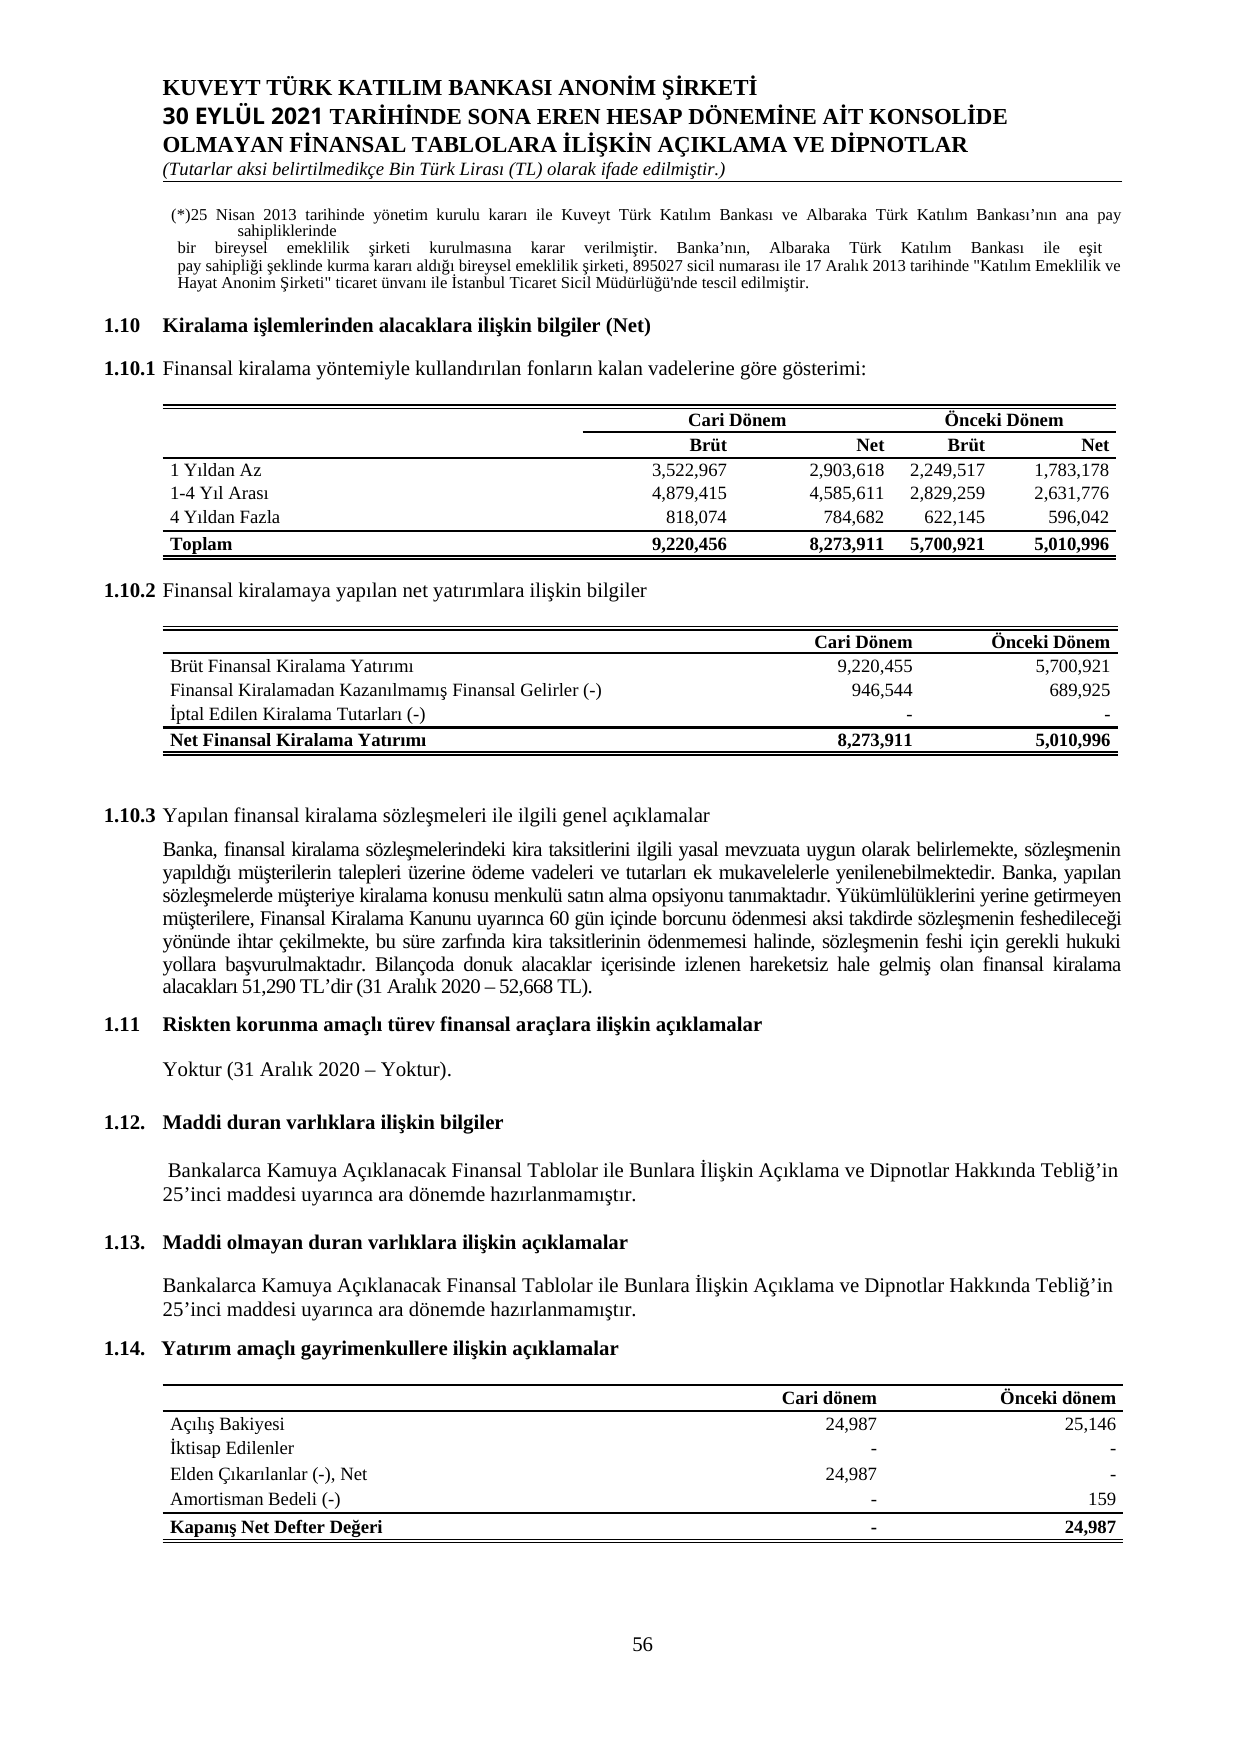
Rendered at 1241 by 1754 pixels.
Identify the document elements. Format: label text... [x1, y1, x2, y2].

text bir bireysel emeklilik şirketi kurulmasına karar verilmiştir. Banka’nın, Albaraka Türk Katılım Bankası ile eşit pay sahipliği şeklinde kurma kararı aldığı bireysel emeklilik şirketi, 895027 sicil numarası ile 17 Aralık 2013 tarihinde "Katılım Emeklilik ve Hayat Anonim Şirketi" ticaret ünvanı ile İstanbul Ticaret Sicil Müdürlüğü'nde tescil edilmiştir. [177, 240, 1122, 292]
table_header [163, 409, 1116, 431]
text 1.14. Yatırım amaçlı gayrimenkullere ilişkin açıklamalar [103, 1336, 1122, 1360]
text Bankalarca Kamuya Açıklanacak Finansal Tablolar ile Bunlara İlişkin Açıklama ve Dipnotlar Hakkında Tebliğ’in 25’inci maddesi uyarınca ara dönemde hazırlanmamıştır. [162, 1273, 1122, 1321]
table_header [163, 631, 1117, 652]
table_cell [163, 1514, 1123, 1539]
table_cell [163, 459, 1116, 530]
text (*)25 Nisan 2013 tarihinde yönetim kurulu kararı ile Kuveyt Türk Katılım Bankası ve Albaraka Türk Katılım Bankası’nın ana pay sahipliklerinde [162, 206, 1122, 240]
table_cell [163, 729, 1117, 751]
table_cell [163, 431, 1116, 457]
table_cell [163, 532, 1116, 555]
text Banka, finansal kiralama sözleşmelerindeki kira taksitlerini ilgili yasal mevzuata uygun olarak belirlemekte, sözleşmenin yapıldığı müşterilerin talepleri üzerine ödeme vadeleri ve tutarları ek mukavelelerle yenilenebilmektedir. Banka, yapılan sözleşmelerde müşteriye kiralama konusu menkulü satın alma opsiyonu tanımaktadır. Yükümlülüklerini yerine getirmeyen müşterilere, Finansal Kiralama Kanunu uyarınca 60 gün içinde borcunu ödenmesi aksi takdirde sözleşmenin feshedileceği yönünde ihtar çekilmekte, bu süre zarfında kira taksitlerinin ödenmemesi halinde, sözleşmenin feshi için gerekli hukuki yollara başvurulmaktadır. Bilançoda donuk alacaklar içerisinde izlenen hareketsiz hale gelmiş olan finansal kiralama alacakları 51,290 TL’dir (31 Aralık 2020 – 52,668 TL). [162, 838, 1122, 998]
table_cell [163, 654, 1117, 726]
text 1.13. Maddi olmayan duran varlıklara ilişkin açıklamalar [103, 1230, 1122, 1254]
text 1.12. Maddi duran varlıklara ilişkin bilgiler [103, 1111, 1122, 1134]
text Bankalarca Kamuya Açıklanacak Finansal Tablolar ile Bunlara İlişkin Açıklama ve Dipnotlar Hakkında Tebliğ’in 25’inci maddesi uyarınca ara dönemde hazırlanmamıştır. [162, 1158, 1122, 1206]
text 1.10.3 Yapılan finansal kiralama sözleşmeleri ile ilgili genel açıklamalar [103, 804, 1122, 827]
text 1.10 Kiralama işlemlerinden alacaklara ilişkin bilgiler (Net) [103, 313, 1122, 337]
text Yoktur (31 Aralık 2020 – Yoktur). [103, 1058, 1122, 1081]
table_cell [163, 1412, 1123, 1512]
text 1.10.2 Finansal kiralamaya yapılan net yatırımlara ilişkin bilgiler [103, 579, 1122, 602]
text 1.10.1 Finansal kiralama yöntemiyle kullandırılan fonların kalan vadelerine göre gösterimi: [103, 356, 1122, 380]
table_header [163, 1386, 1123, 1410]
text 1.11 Riskten korunma amaçlı türev finansal araçlara ilişkin açıklamalar [103, 1013, 1122, 1036]
